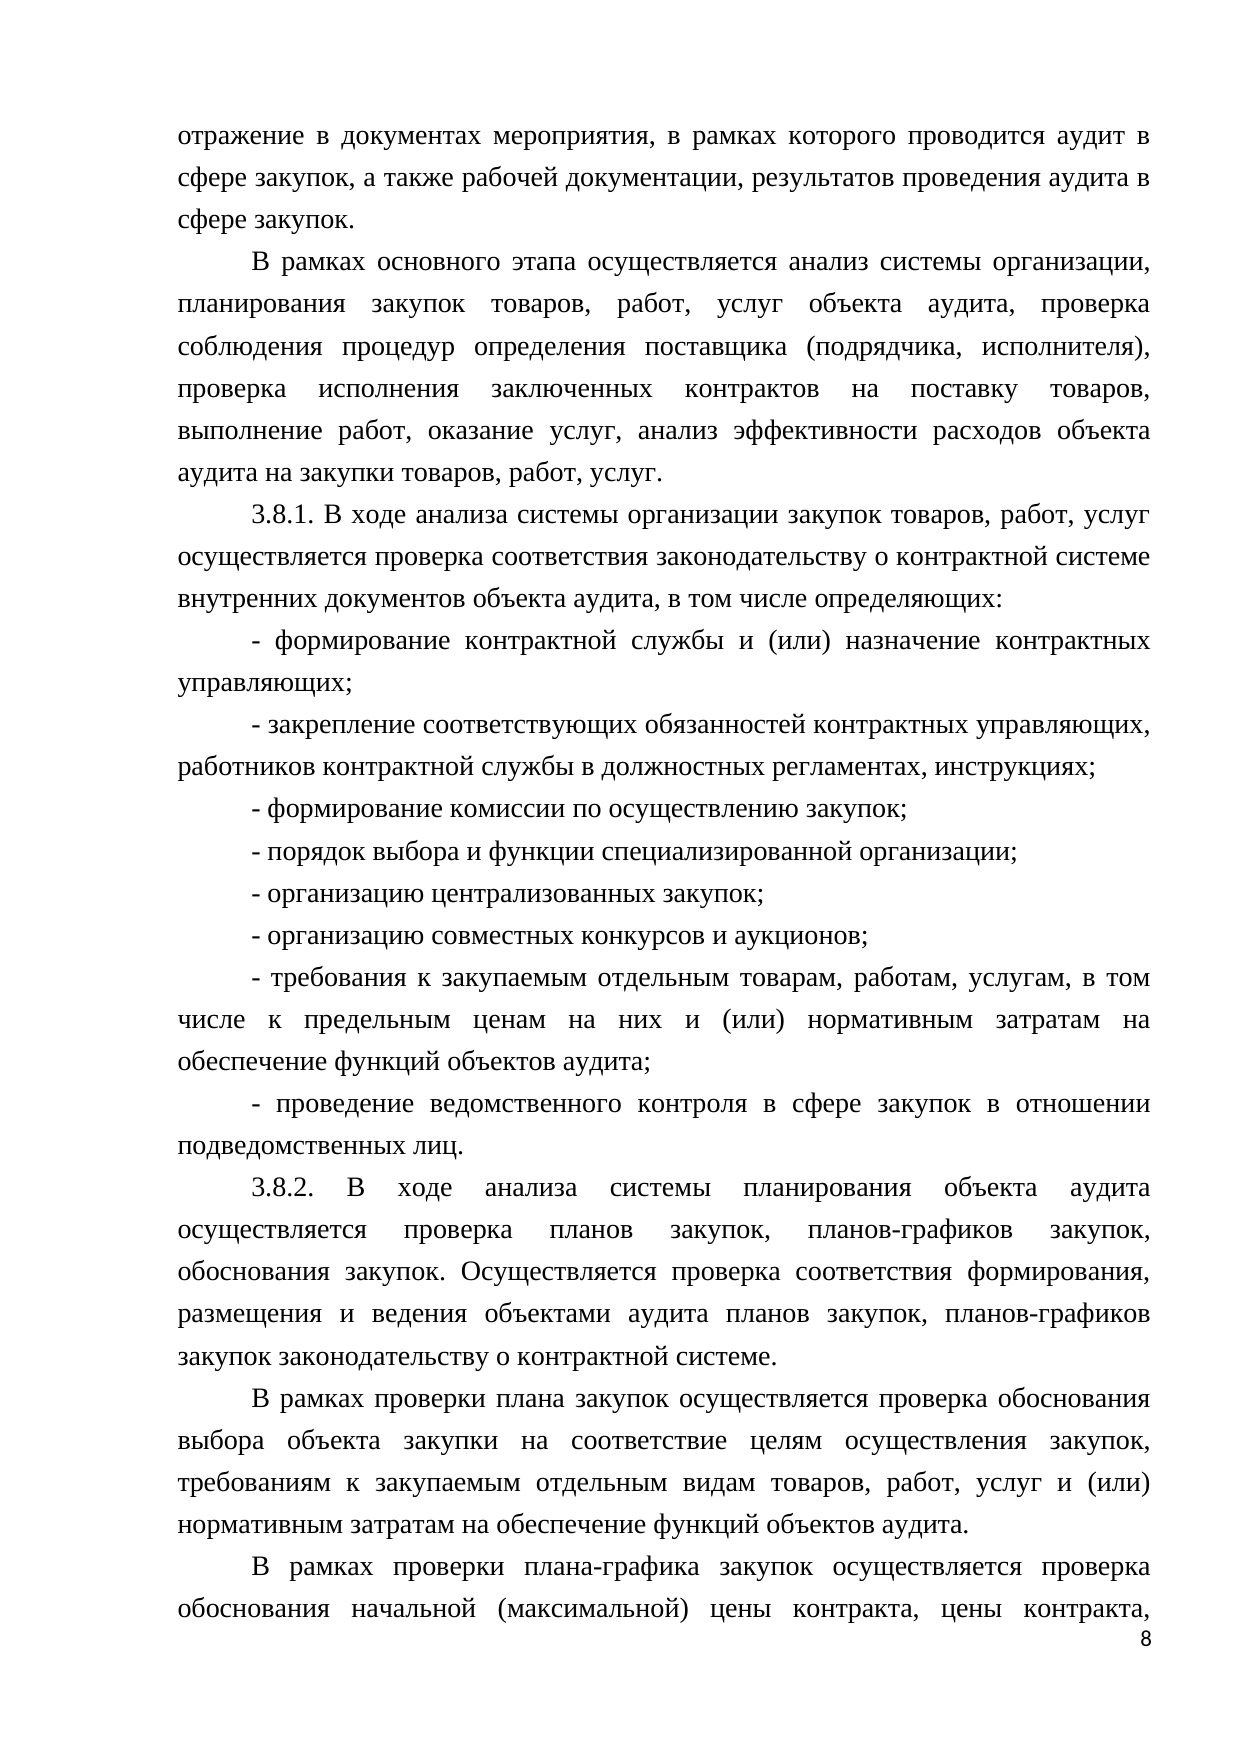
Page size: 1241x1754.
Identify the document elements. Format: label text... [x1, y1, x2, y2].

text - закрепление соответствующих обязанностей контрактных управляющих, работников контрактной службы в должностных регламентах, инструкциях; [177, 707, 1152, 782]
text В рамках проверки плана закупок осуществляется проверка обоснования выбора объекта закупки на соответствие целям осуществления закупок, требованиям к закупаемым отдельным видам товаров, работ, услуг и (или) нормативным затратам на обеспечение функций объектов аудита. [177, 1381, 1152, 1539]
text В рамках основного этапа осуществляется анализ системы организации, планирования закупок товаров, работ, услуг объекта аудита, проверка соблюдения процедур определения поставщика (подрядчика, исполнителя), проверка исполнения заключенных контрактов на поставку товаров, выполнение работ, оказание услуг, анализ эффективности расходов объекта аудита на закупки товаров, работ, услуг. [177, 244, 1152, 487]
text - формирование комиссии по осуществлению закупок; [177, 791, 1152, 824]
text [177, 1549, 1152, 1623]
text 3.8.2. В ходе анализа системы планирования объекта аудита осуществляется проверка планов закупок, планов-графиков закупок, обоснования закупок. Осуществляется проверка соответствия формирования, размещения и ведения объектами аудита планов закупок, планов-графиков закупок законодательству о контрактной системе. [177, 1170, 1152, 1371]
text - проведение ведомственного контроля в сфере закупок в отношении подведомственных лиц. [177, 1086, 1152, 1161]
text - организацию централизованных закупок; [177, 876, 1152, 908]
text - порядок выбора и функции специализированной организации; [177, 833, 1152, 866]
text - формирование контрактной службы и (или) назначение контрактных управляющих; [177, 623, 1152, 698]
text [177, 118, 1152, 235]
text - требования к закупаемым отдельным товарам, работам, услугам, в том числе к предельным ценам на них и (или) нормативным затратам на обеспечение функций объектов аудита; [177, 960, 1152, 1076]
text 3.8.1. В ходе анализа системы организации закупок товаров, работ, услуг осуществляется проверка соответствия законодательству о контрактной системе внутренних документов объекта аудита, в том числе определяющих: [177, 497, 1152, 613]
text - организацию совместных конкурсов и аукционов; [177, 918, 1152, 950]
